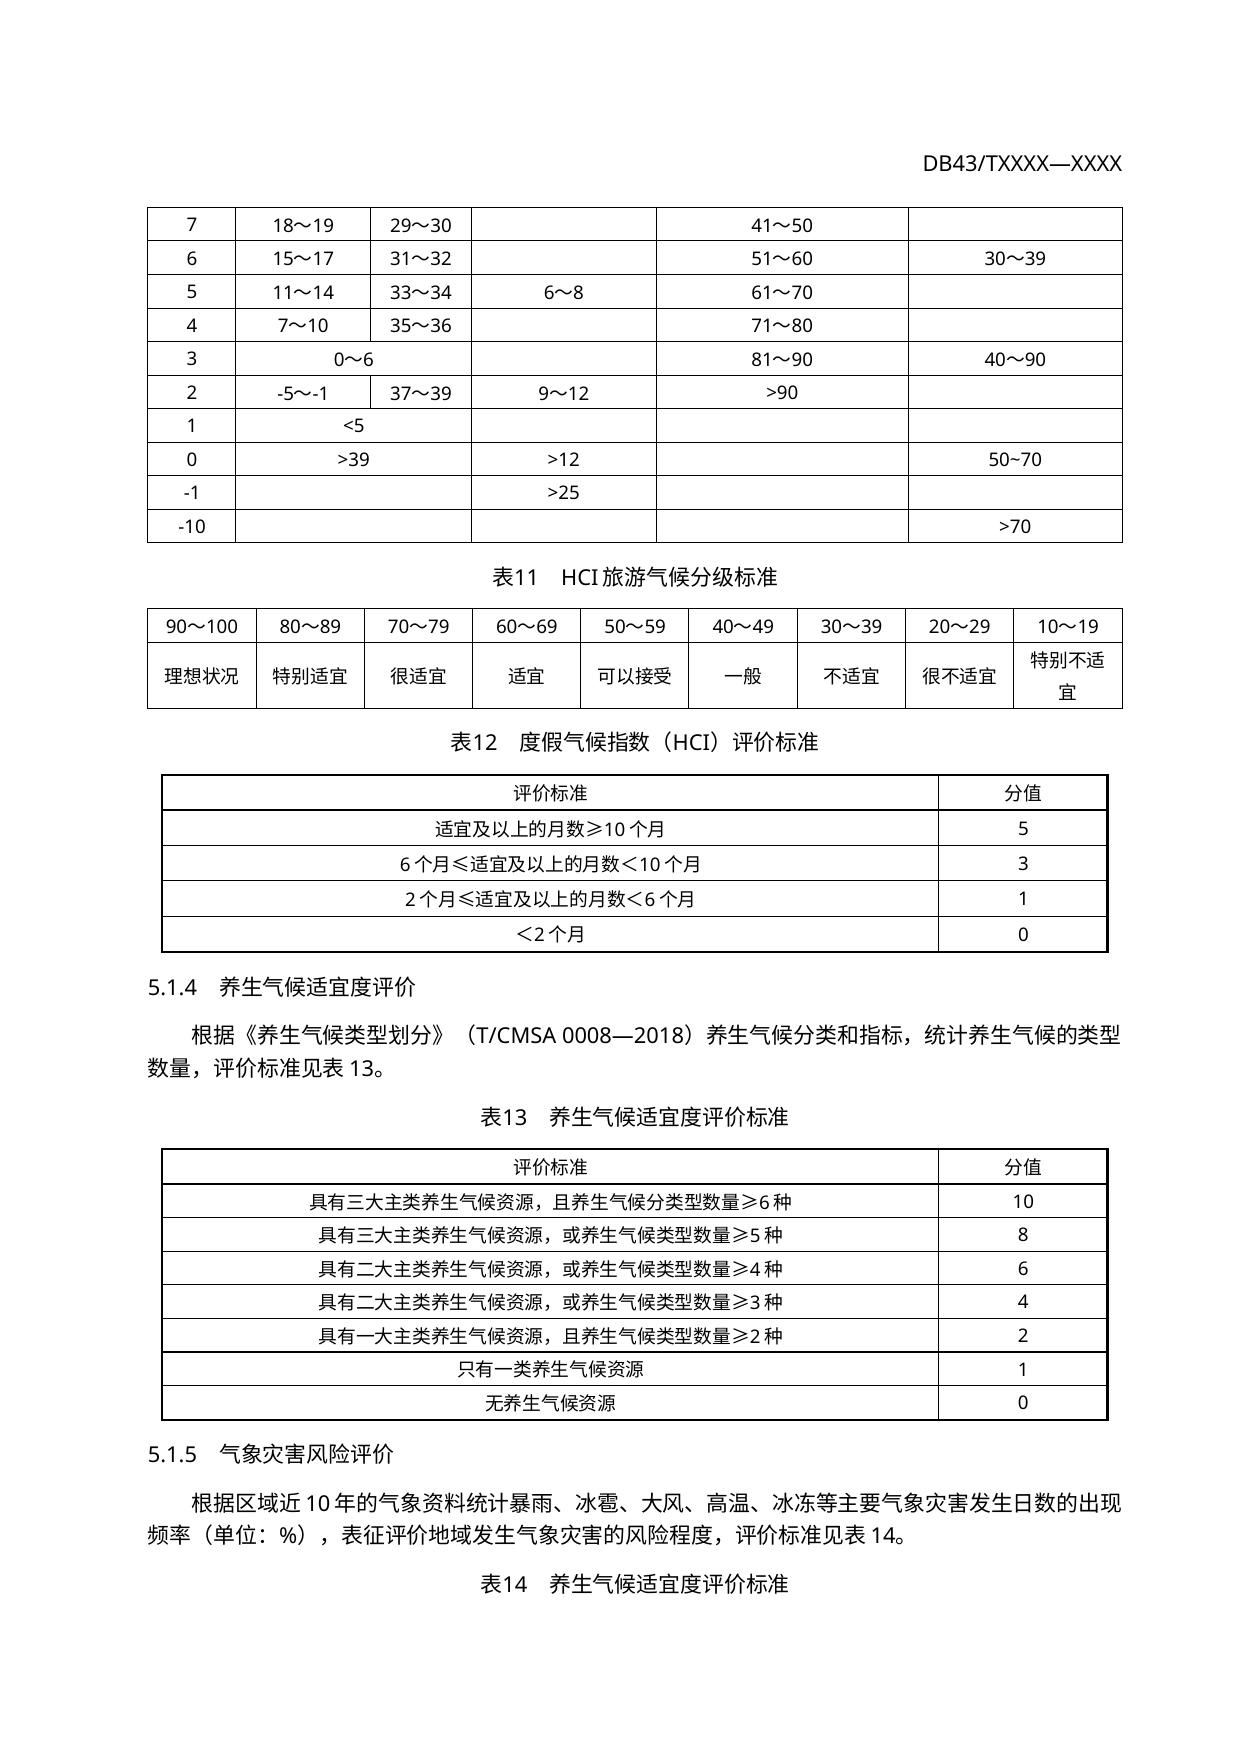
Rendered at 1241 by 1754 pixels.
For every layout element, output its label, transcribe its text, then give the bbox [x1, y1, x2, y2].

table_cell 50~70 [909, 443, 1122, 475]
table_cell [657, 510, 908, 542]
table_cell [236, 476, 471, 509]
table_cell 35～36 [371, 309, 471, 341]
table_cell [472, 510, 656, 542]
table_cell 7 [148, 208, 235, 240]
table_cell [909, 476, 1122, 509]
table_cell 5 [939, 811, 1106, 845]
table_cell 特别不适宜 [1014, 643, 1122, 708]
table_cell 31～32 [371, 241, 471, 274]
table_cell 2 [148, 376, 235, 408]
table_cell 5 [148, 275, 235, 307]
table_header 评价标准 [163, 1150, 938, 1183]
table_cell 只有一类养生气候资源 [163, 1353, 938, 1385]
table_cell 适宜及以上的月数≥10个月 [163, 811, 938, 845]
table_cell [657, 443, 908, 475]
table_cell 9～12 [472, 376, 656, 408]
table_cell 18～19 [236, 208, 370, 240]
table_cell 6个月≤适宜及以上的月数＜10个月 [163, 846, 938, 880]
table_cell 6 [939, 1252, 1106, 1284]
table_cell >90 [657, 376, 908, 408]
table_cell [472, 309, 656, 341]
table_cell -5～-1 [236, 376, 370, 408]
table_header 90～100 [148, 609, 256, 642]
text 养生气候适宜度评价标准 [148, 1567, 1122, 1599]
table_cell 很适宜 [365, 643, 472, 708]
table_cell >39 [236, 443, 471, 475]
table_cell [909, 275, 1122, 307]
text 气象灾害风险评价 [148, 1437, 1122, 1469]
text 根据区域近10年的气象资料统计暴雨、冰雹、大风、高温、冰冻等主要气象灾害发生日数的出现频率（单位：%），表征评价地域发生气象灾害的风险程度，评价标准见表14。 [148, 1486, 1122, 1551]
table_header 评价标准 [163, 776, 938, 809]
table_cell [909, 208, 1122, 240]
table_cell [657, 476, 908, 509]
table_cell 具有一大主类养生气候资源，且养生气候类型数量≥2种 [163, 1319, 938, 1351]
table_cell 4 [939, 1285, 1106, 1318]
table_cell [236, 510, 471, 542]
table_header 80～89 [257, 609, 364, 642]
table_header 40～49 [689, 609, 797, 642]
table_cell -1 [148, 476, 235, 509]
table_cell [909, 376, 1122, 408]
table_cell 15～17 [236, 241, 370, 274]
table_cell [472, 208, 656, 240]
table_cell -10 [148, 510, 235, 542]
table_cell 0～6 [236, 342, 471, 374]
table_cell 具有二大主类养生气候资源，或养生气候类型数量≥4种 [163, 1252, 938, 1284]
table_cell 4 [148, 309, 235, 341]
table_cell >12 [472, 443, 656, 475]
text 根据《养生气候类型划分》（T/CMSA 0008—2018）养生气候分类和指标，统计养生气候的类型数量，评价标准见表13。 [148, 1018, 1122, 1083]
table_cell 具有三大主类养生气候资源，或养生气候类型数量≥5种 [163, 1218, 938, 1251]
table_cell 7～10 [236, 309, 370, 341]
table_cell 理想状况 [148, 643, 256, 708]
table_header 10～19 [1014, 609, 1122, 642]
text HCI旅游气候分级标准 [148, 559, 1122, 592]
table_header 分值 [939, 776, 1106, 809]
table_cell [472, 241, 656, 274]
table_cell 3 [148, 342, 235, 374]
table_cell 适宜 [473, 643, 580, 708]
table_cell 0 [939, 1386, 1106, 1418]
table_cell 8 [939, 1218, 1106, 1251]
table_header 60～69 [473, 609, 580, 642]
table_cell 很不适宜 [906, 643, 1013, 708]
text 养生气候适宜度评价 [148, 969, 1122, 1002]
table_cell 0 [148, 443, 235, 475]
table_cell >25 [472, 476, 656, 509]
table_cell <5 [236, 409, 471, 442]
text 养生气候适宜度评价标准 [148, 1099, 1122, 1132]
table_cell [657, 409, 908, 442]
table_cell 71～80 [657, 309, 908, 341]
table_header 30～39 [798, 609, 905, 642]
text 度假气候指数（HCI）评价标准 [148, 725, 1122, 758]
table_cell 10 [939, 1185, 1106, 1217]
table_cell 6～8 [472, 275, 656, 307]
table_cell [909, 409, 1122, 442]
table_cell [909, 309, 1122, 341]
table_cell >70 [909, 510, 1122, 542]
table_cell 一般 [689, 643, 797, 708]
table_cell 可以接受 [581, 643, 688, 708]
table_cell 61～70 [657, 275, 908, 307]
table_header 分值 [939, 1150, 1106, 1183]
table_cell 81～90 [657, 342, 908, 374]
table_cell ＜2个月 [163, 917, 938, 951]
table_cell 1 [939, 881, 1106, 916]
table_cell 1 [148, 409, 235, 442]
table_cell [472, 342, 656, 374]
table_cell 2 [939, 1319, 1106, 1351]
table_cell 无养生气候资源 [163, 1386, 938, 1418]
table_cell 具有三大主类养生气候资源，且养生气候分类型数量≥6种 [163, 1185, 938, 1217]
table_header 70～79 [365, 609, 472, 642]
table_cell 3 [939, 846, 1106, 880]
table_cell [472, 409, 656, 442]
table_cell 41～50 [657, 208, 908, 240]
table_header 20～29 [906, 609, 1013, 642]
table_cell 37～39 [371, 376, 471, 408]
table_cell 6 [148, 241, 235, 274]
table_cell 11～14 [236, 275, 370, 307]
table_cell 具有二大主类养生气候资源，或养生气候类型数量≥3种 [163, 1285, 938, 1318]
table_cell 40～90 [909, 342, 1122, 374]
table_cell 不适宜 [798, 643, 905, 708]
table_cell 33～34 [371, 275, 471, 307]
table_cell 30～39 [909, 241, 1122, 274]
table_header 50～59 [581, 609, 688, 642]
table_cell 1 [939, 1353, 1106, 1385]
table_cell 51～60 [657, 241, 908, 274]
table_cell 0 [939, 917, 1106, 951]
table_cell 特别适宜 [257, 643, 364, 708]
table_cell 2个月≤适宜及以上的月数＜6个月 [163, 881, 938, 916]
table_cell 29～30 [371, 208, 471, 240]
